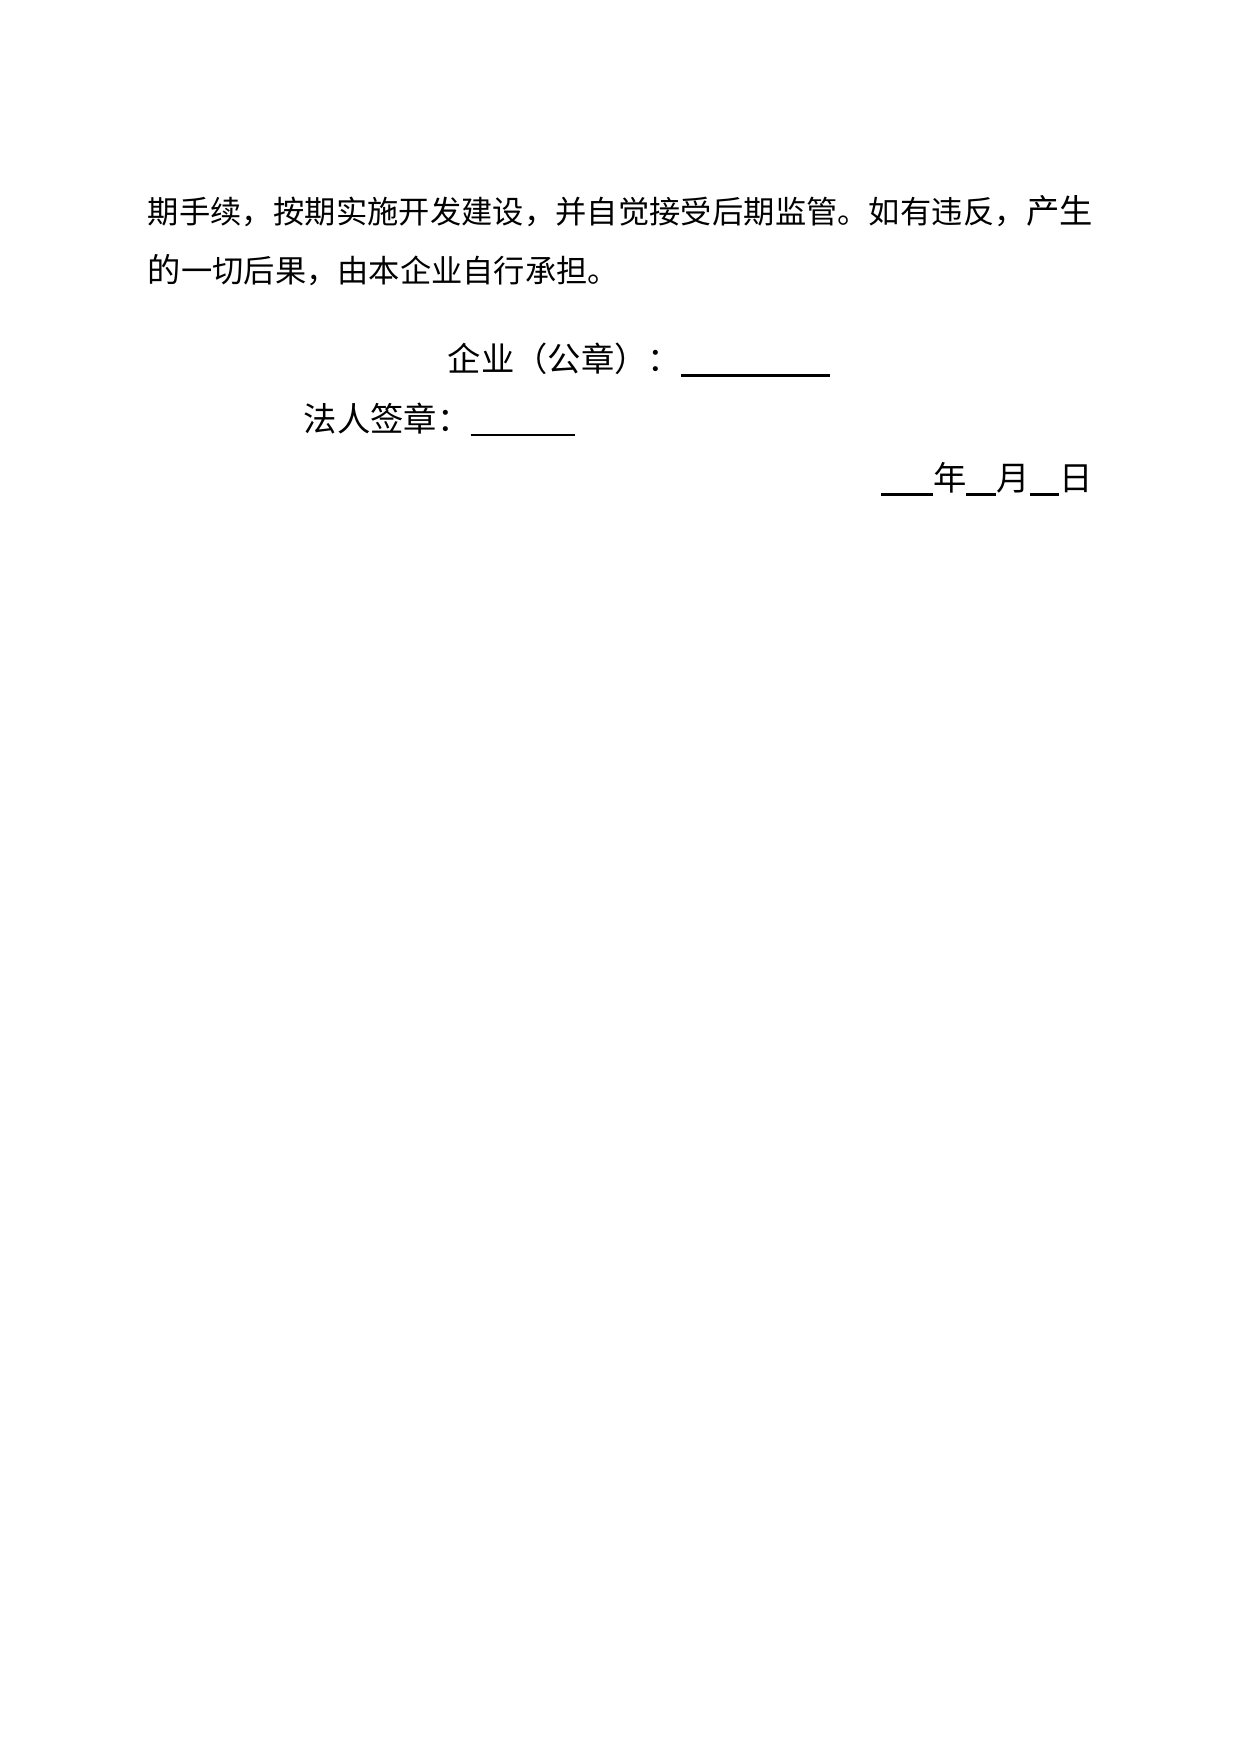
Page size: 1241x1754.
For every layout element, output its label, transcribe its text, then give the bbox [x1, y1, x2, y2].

text 年 月 日 [148, 446, 1092, 506]
text 法人签章： [148, 387, 1092, 446]
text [148, 179, 1092, 298]
text 企业（公章）： [148, 328, 1092, 387]
